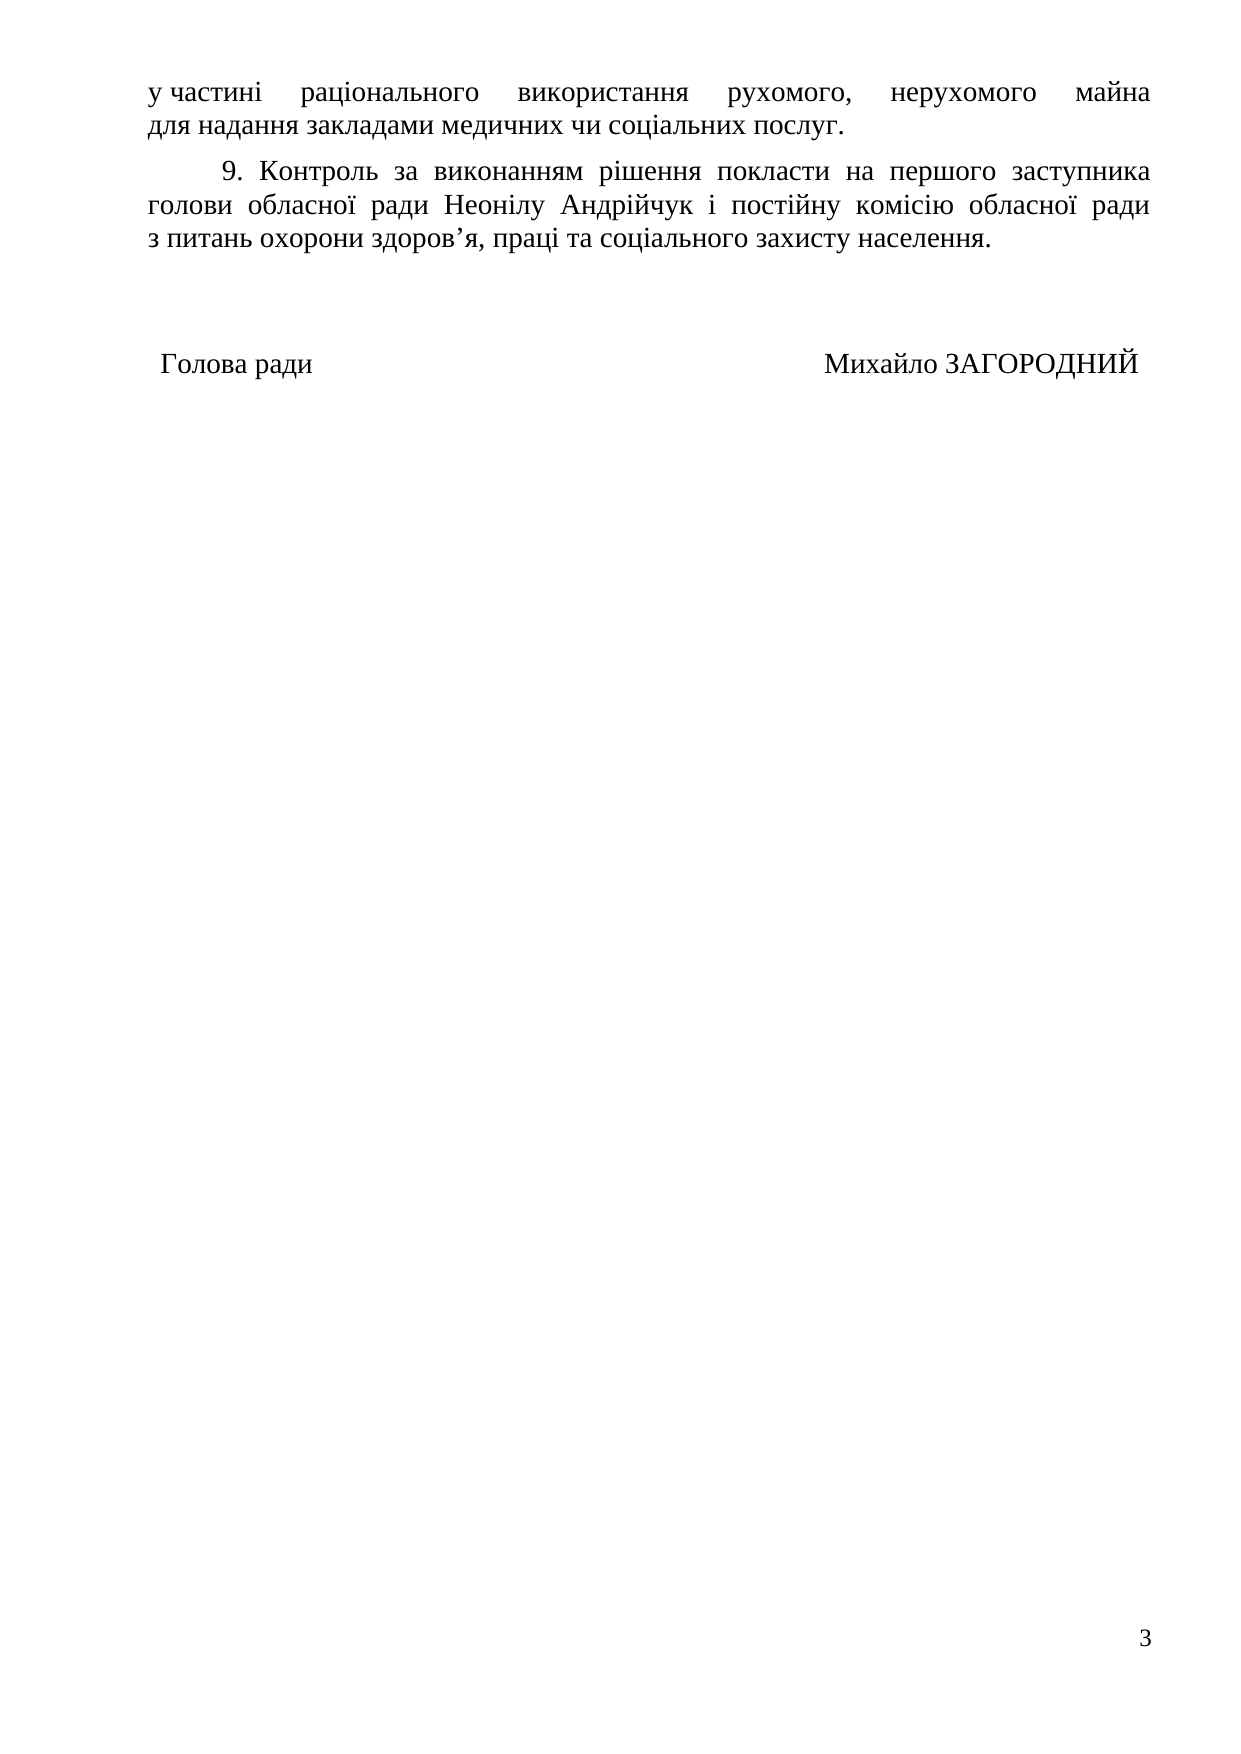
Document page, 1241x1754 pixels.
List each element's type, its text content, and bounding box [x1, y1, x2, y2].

text Голова ради Михайло ЗАГОРОДНИЙ [148, 346, 1152, 380]
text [148, 74, 1152, 141]
text 9. Контроль за виконанням рішення покласти на першого заступника голови обласної ради Неонілу Андрійчук і постійну комісію обласної ради з питань охорони здоров’я, праці та соціального захисту населення. [148, 153, 1152, 254]
